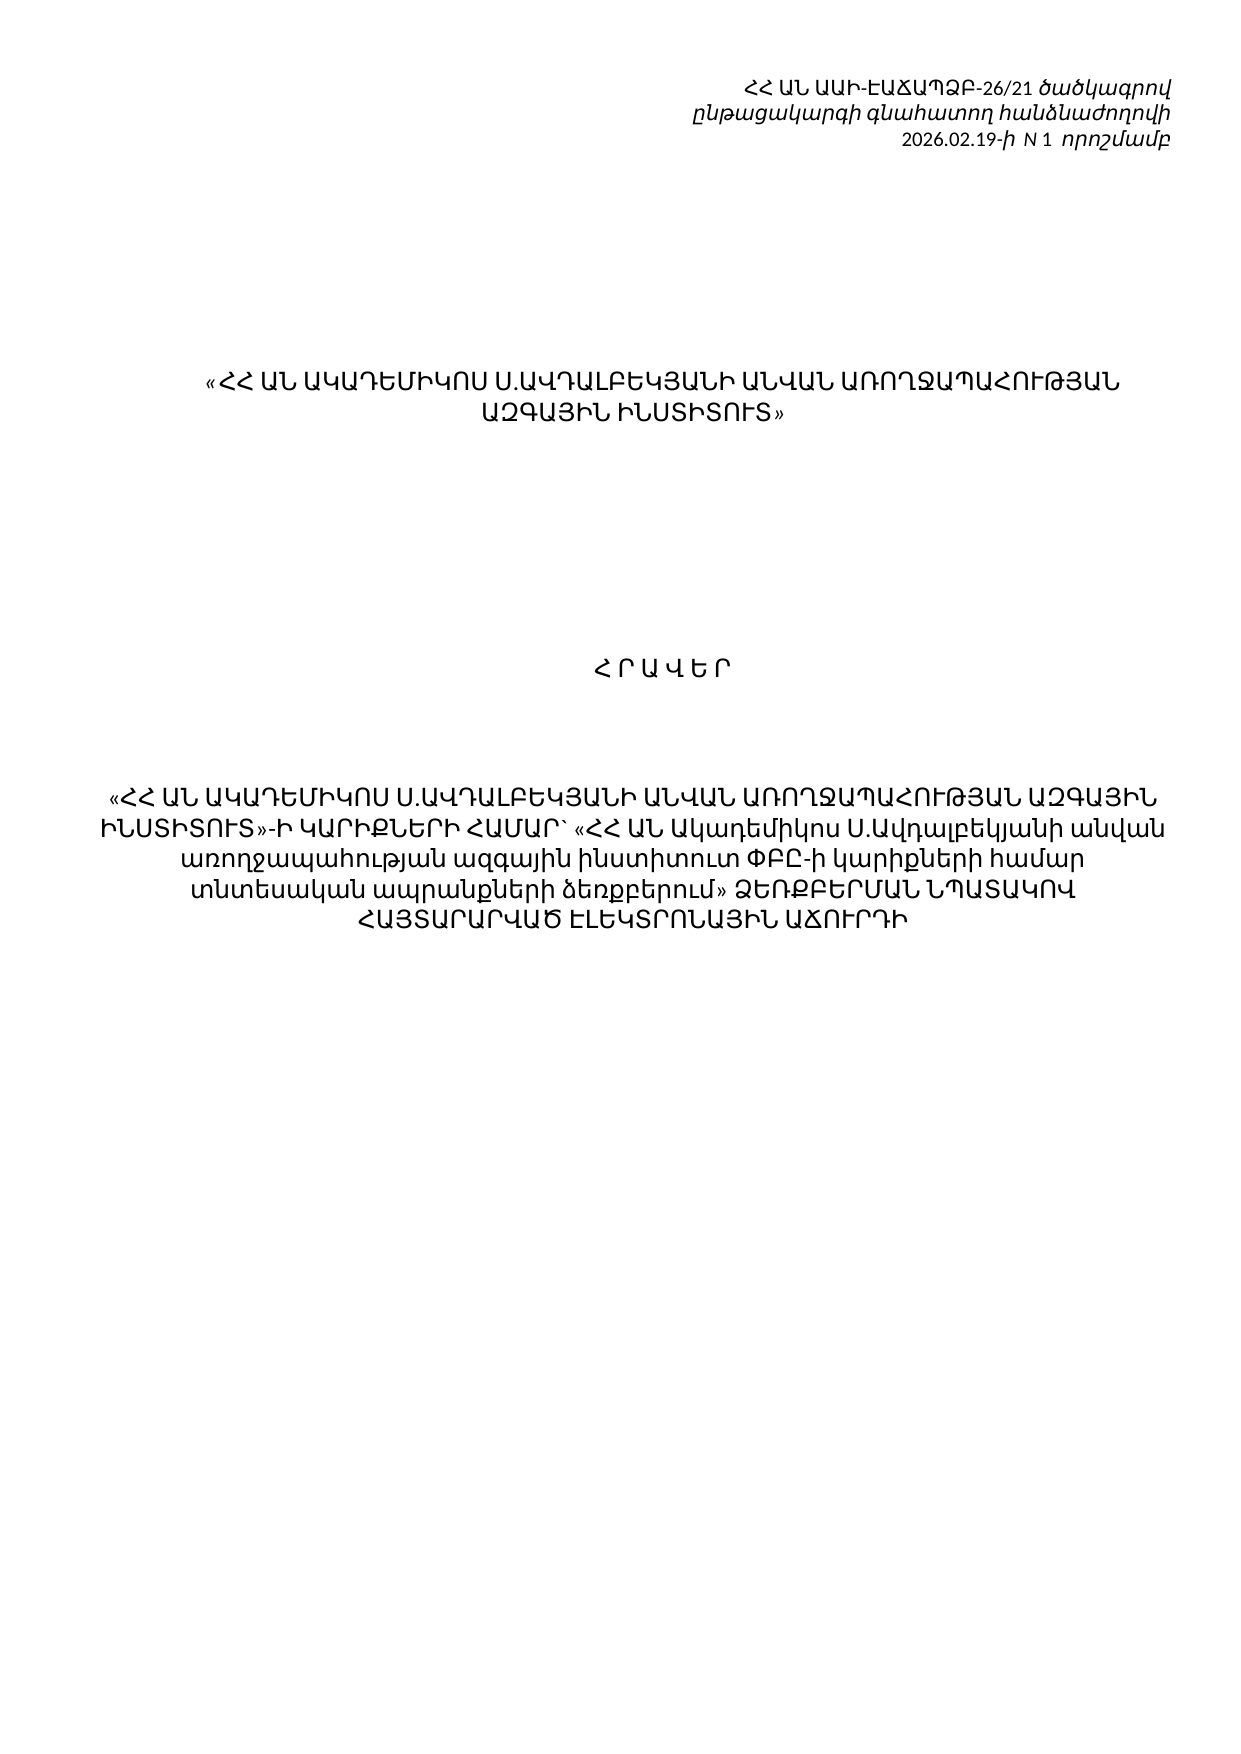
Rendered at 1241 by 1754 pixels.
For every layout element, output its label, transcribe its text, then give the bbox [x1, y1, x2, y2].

text Հ Ր Ա Վ Ե Ր [94, 653, 1172, 684]
text «ՀՀ ԱՆ ԱԿԱԴԵՄԻԿՈՍ Ս.ԱՎԴԱԼԲԵԿՅԱՆԻ ԱՆՎԱՆ ԱՌՈՂՋԱՊԱՀՈՒԹՅԱՆ ԱԶԳԱՅԻՆ ԻՆՍՏԻՏՈՒՏ»-Ի ԿԱՐԻՔՆԵՐԻ ՀԱՄԱՐ` «ՀՀ ԱՆ Ակադեմիկոս Ս.Ավդալբեկյանի անվան առողջապահության ազգային ինստիտուտ ՓԲԸ-ի կարիքների համար տնտեսական ապրանքների ձեռքբերում» ՁԵՌՔԲԵՐՄԱՆ ՆՊԱՏԱԿՈՎ ՀԱՅՏԱՐԱՐՎԱԾ ԷԼԵԿՏՐՈՆԱՅԻՆ ԱՃՈՒՐԴԻ [94, 782, 1172, 935]
text 2026.02.19 -ի N 1 որոշմամբ [94, 126, 1171, 151]
text ընթացակարգի գնահատող հանձնաժողովի [94, 100, 1171, 126]
text « ՀՀ ԱՆ ԱԿԱԴԵՄԻԿՈՍ Ս.ԱՎԴԱԼԲԵԿՅԱՆԻ ԱՆՎԱՆ ԱՌՈՂՋԱՊԱՀՈՒԹՅԱՆ ԱԶԳԱՅԻՆ ԻՆՍՏԻՏՈՒՏ» [94, 366, 1172, 427]
text ՀՀ ԱՆ ԱԱԻ-ԷԱՃԱՊՁԲ-26/21 ծածկագրով [94, 75, 1171, 100]
